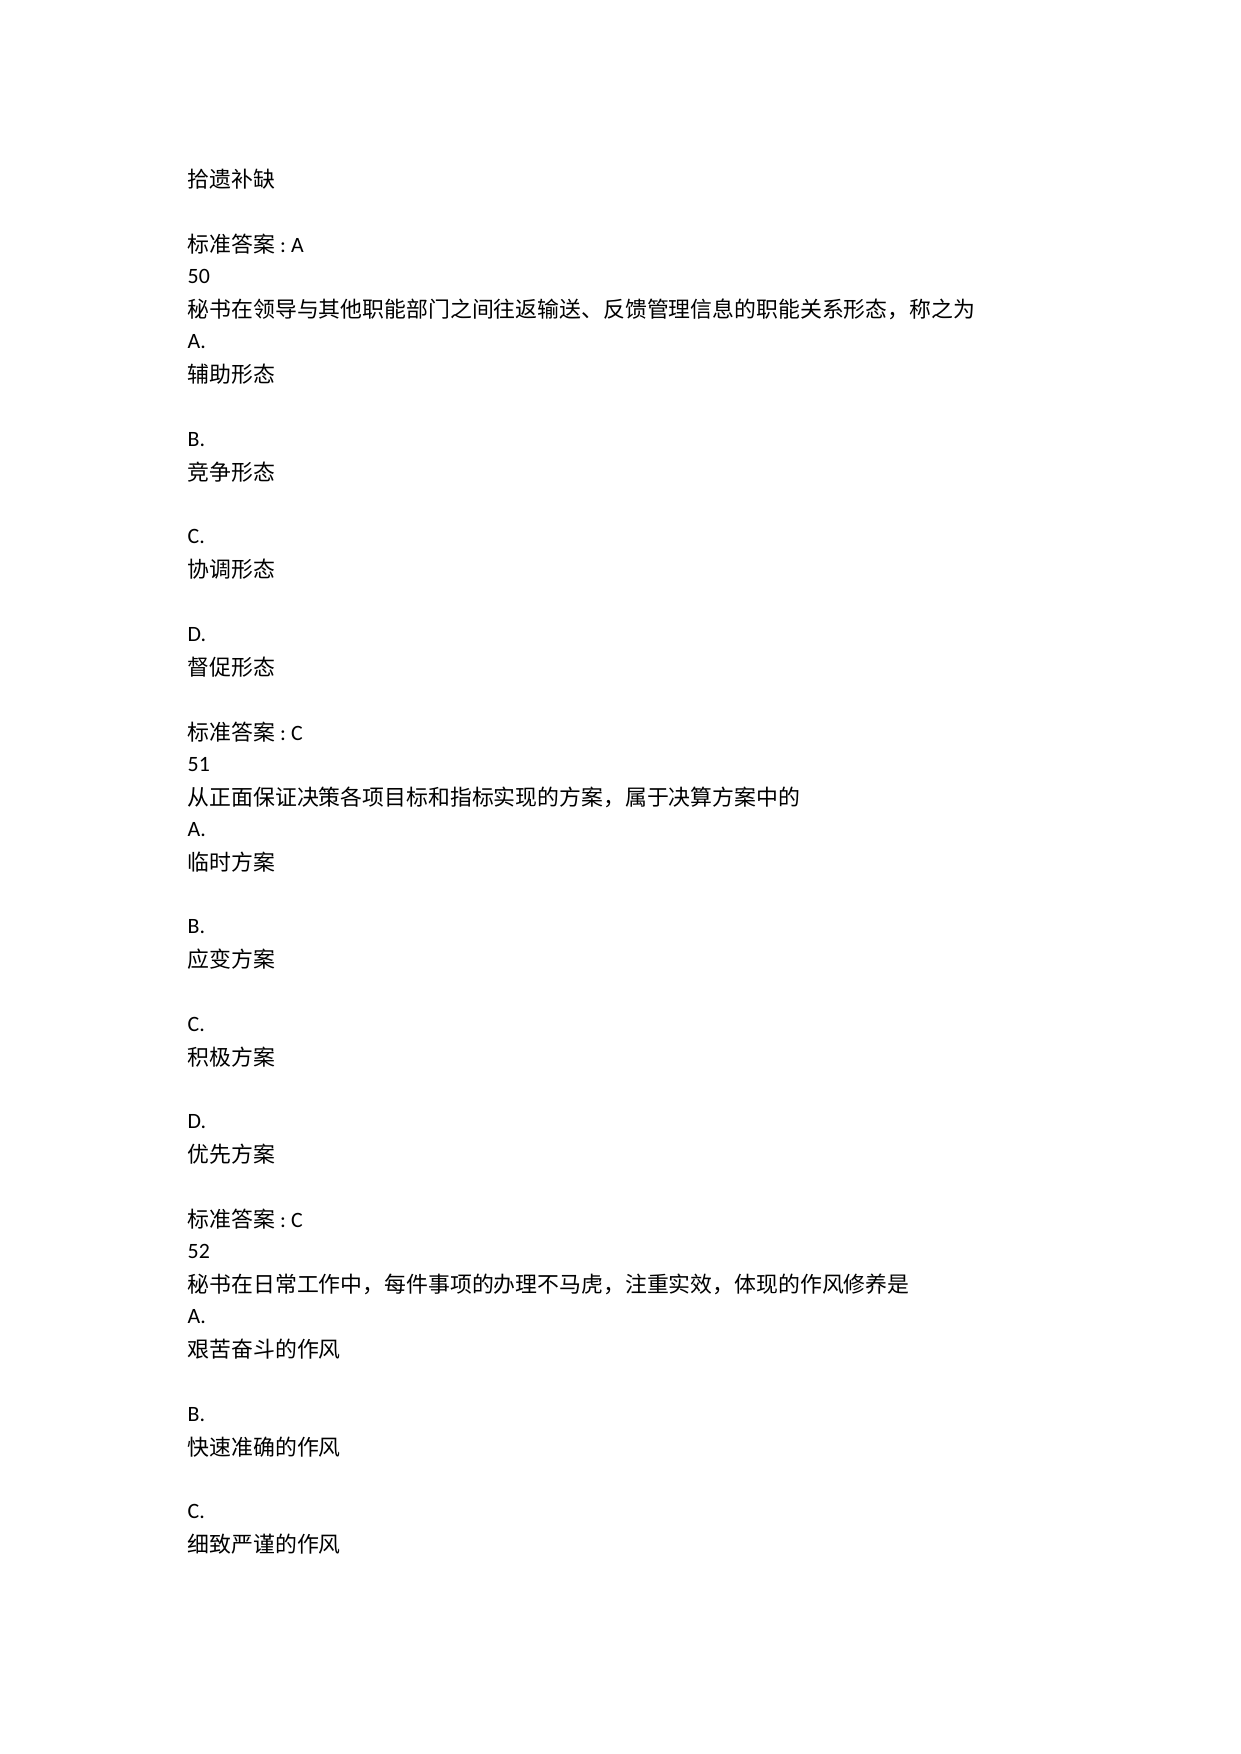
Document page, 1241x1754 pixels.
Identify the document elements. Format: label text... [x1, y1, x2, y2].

text 标准答案 : C [187, 1202, 1053, 1234]
text C. [187, 519, 1053, 552]
text 52 [187, 1234, 1053, 1267]
text 从正面保证决策各项目标和指标实现的方案，属于决算方案中的 [187, 779, 1053, 812]
text A. [187, 324, 1053, 357]
text 秘书在领导与其他职能部门之间往返输送、反馈管理信息的职能关系形态，称之为 [187, 292, 1053, 324]
text C. [187, 1494, 1053, 1527]
text 艰苦奋斗的作风 [187, 1332, 1053, 1364]
text 快速准确的作风 [187, 1429, 1053, 1462]
text 拾遗补缺 [187, 162, 1053, 194]
text 51 [187, 747, 1053, 779]
text 应变方案 [187, 942, 1053, 974]
text 竞争形态 [187, 454, 1053, 487]
text A. [187, 1299, 1053, 1332]
text B. [187, 422, 1053, 454]
text 优先方案 [187, 1137, 1053, 1169]
text D. [187, 617, 1053, 649]
text 积极方案 [187, 1039, 1053, 1072]
text 细致严谨的作风 [187, 1527, 1053, 1559]
text A. [187, 812, 1053, 844]
text 秘书在日常工作中，每件事项的办理不马虎，注重实效，体现的作风修养是 [187, 1267, 1053, 1299]
text 50 [187, 259, 1053, 292]
text 协调形态 [187, 552, 1053, 584]
text 标准答案 : C [187, 714, 1053, 747]
text C. [187, 1007, 1053, 1039]
text B. [187, 909, 1053, 942]
text 临时方案 [187, 844, 1053, 877]
text 督促形态 [187, 649, 1053, 682]
text 标准答案 : A [187, 227, 1053, 259]
text B. [187, 1397, 1053, 1429]
text 辅助形态 [187, 357, 1053, 389]
text D. [187, 1104, 1053, 1137]
